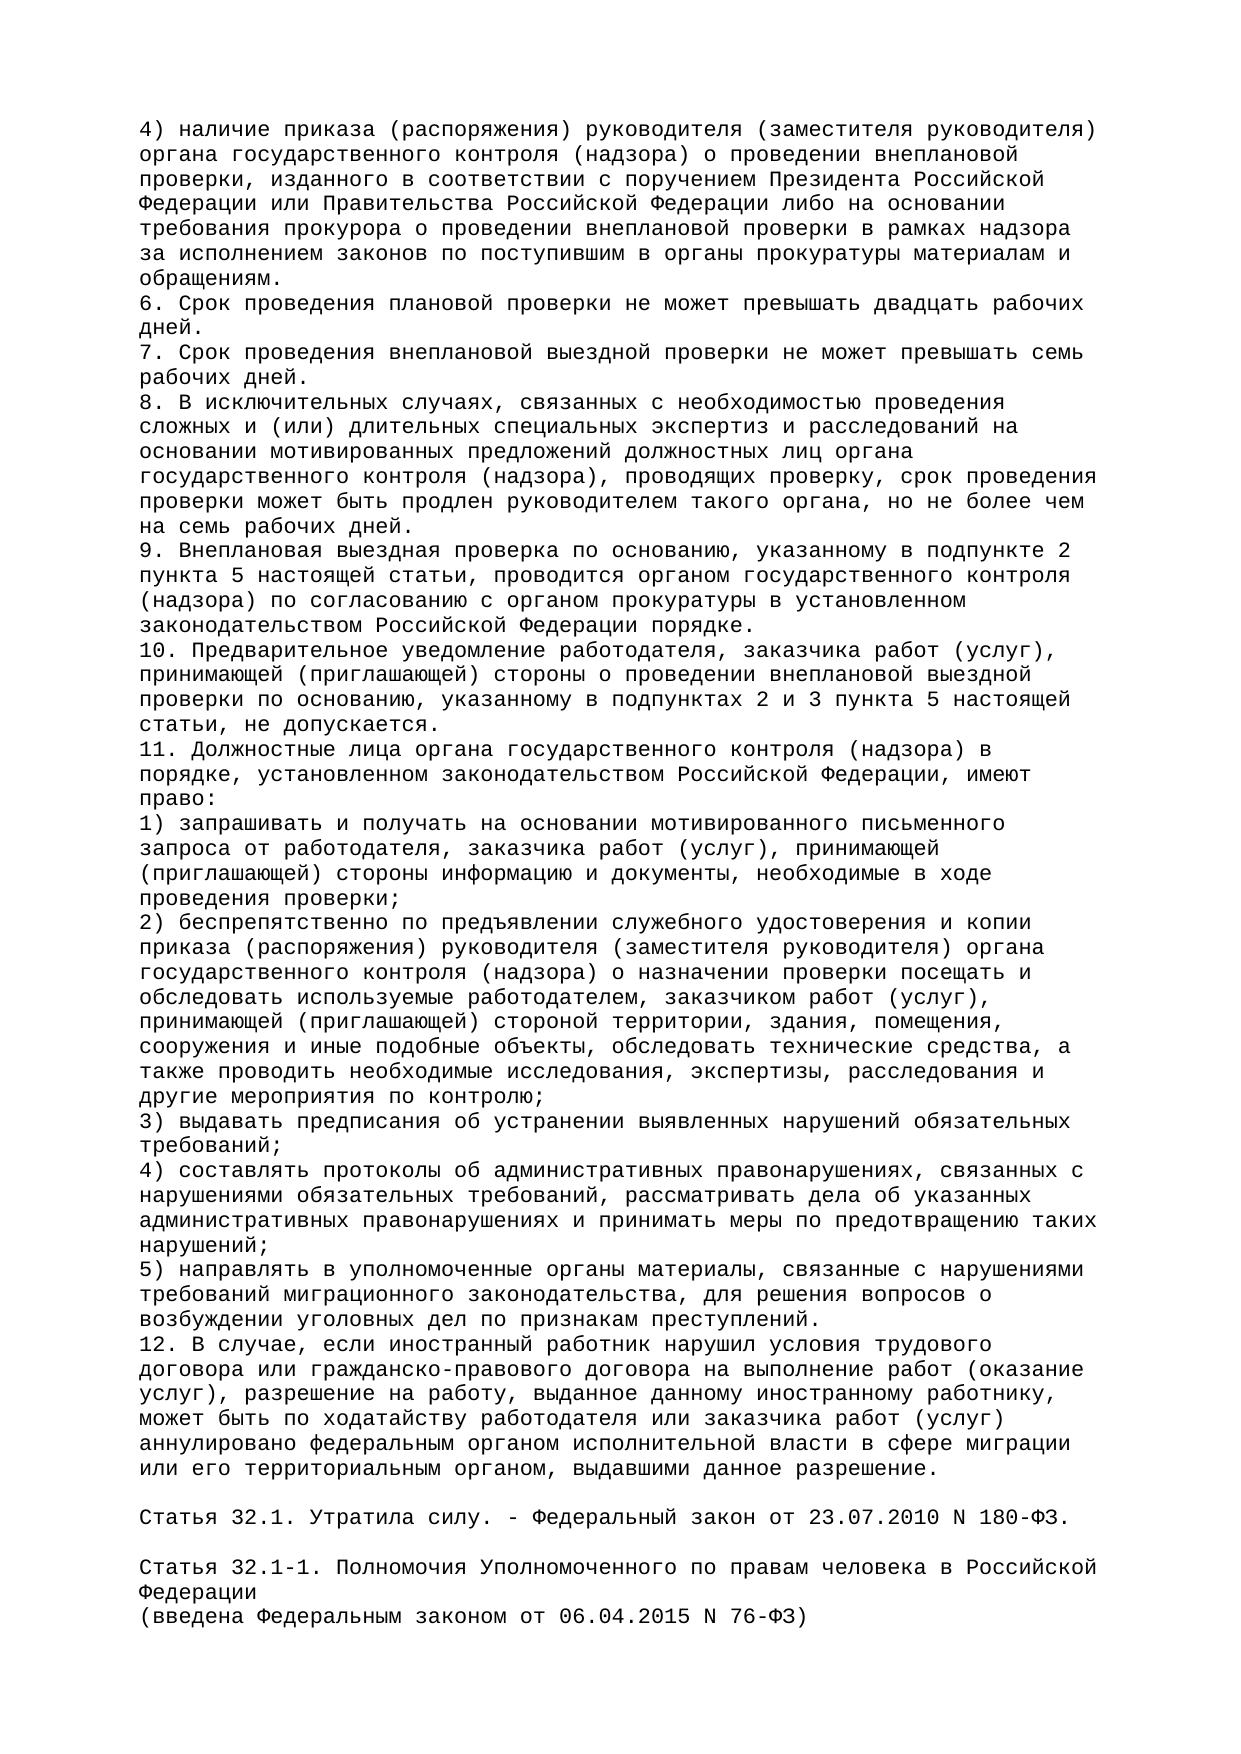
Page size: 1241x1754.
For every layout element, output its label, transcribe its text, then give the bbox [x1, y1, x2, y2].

text 4) наличие приказа (распоряжения) руководителя (заместителя руководителя) органа государственного контроля (надзора) о проведении внеплановой проверки, изданного в соответствии с поручением Президента Российской Федерации или Правительства Российской Федерации либо на основании требования прокурора о проведении внеплановой проверки в рамках надзора за исполнением законов по поступившим в органы прокуратуры материалам и обращениям. [139, 118, 1101, 292]
text Статья 32.1. Утратила силу. - Федеральный закон от 23.07.2010 N 180-ФЗ. [139, 1506, 1101, 1531]
text Статья 32.1-1. Полномочия Уполномоченного по правам человека в Российской Федерации [139, 1556, 1101, 1606]
text 12. В случае, если иностранный работник нарушил условия трудового договора или гражданско-правового договора на выполнение работ (оказание услуг), разрешение на работу, выданное данному иностранному работнику, может быть по ходатайству работодателя или заказчика работ (услуг) аннулировано федеральным органом исполнительной власти в сфере миграции или его территориальным органом, выдавшими данное разрешение. [139, 1333, 1101, 1482]
text (введена Федеральным законом от 06.04.2015 N 76-ФЗ) [139, 1606, 1101, 1630]
text 5) направлять в уполномоченные органы материалы, связанные с нарушениями требований миграционного законодательства, для решения вопросов о возбуждении уголовных дел по признакам преступлений. [139, 1258, 1101, 1333]
text 4) составлять протоколы об административных правонарушениях, связанных с нарушениями обязательных требований, рассматривать дела об указанных административных правонарушениях и принимать меры по предотвращению таких нарушений; [139, 1159, 1101, 1258]
text 7. Срок проведения внеплановой выездной проверки не может превышать семь рабочих дней. [139, 341, 1101, 391]
text 3) выдавать предписания об устранении выявленных нарушений обязательных требований; [139, 1110, 1101, 1159]
text 6. Срок проведения плановой проверки не может превышать двадцать рабочих дней. [139, 292, 1101, 341]
text 11. Должностные лица органа государственного контроля (надзора) в порядке, установленном законодательством Российской Федерации, имеют право: [139, 738, 1101, 812]
text 8. В исключительных случаях, связанных с необходимостью проведения сложных и (или) длительных специальных экспертиз и расследований на основании мотивированных предложений должностных лиц органа государственного контроля (надзора), проводящих проверку, срок проведения проверки может быть продлен руководителем такого органа, но не более чем на семь рабочих дней. [139, 391, 1101, 539]
text 10. Предварительное уведомление работодателя, заказчика работ (услуг), принимающей (приглашающей) стороны о проведении внеплановой выездной проверки по основанию, указанному в подпунктах 2 и 3 пункта 5 настоящей статьи, не допускается. [139, 639, 1101, 738]
text 1) запрашивать и получать на основании мотивированного письменного запроса от работодателя, заказчика работ (услуг), принимающей (приглашающей) стороны информацию и документы, необходимые в ходе проведения проверки; [139, 812, 1101, 911]
text 2) беспрепятственно по предъявлении служебного удостоверения и копии приказа (распоряжения) руководителя (заместителя руководителя) органа государственного контроля (надзора) о назначении проверки посещать и обследовать используемые работодателем, заказчиком работ (услуг), принимающей (приглашающей) стороной территории, здания, помещения, сооружения и иные подобные объекты, обследовать технические средства, а также проводить необходимые исследования, экспертизы, расследования и другие мероприятия по контролю; [139, 911, 1101, 1110]
text 9. Внеплановая выездная проверка по основанию, указанному в подпункте 2 пункта 5 настоящей статьи, проводится органом государственного контроля (надзора) по согласованию с органом прокуратуры в установленном законодательством Российской Федерации порядке. [139, 539, 1101, 639]
